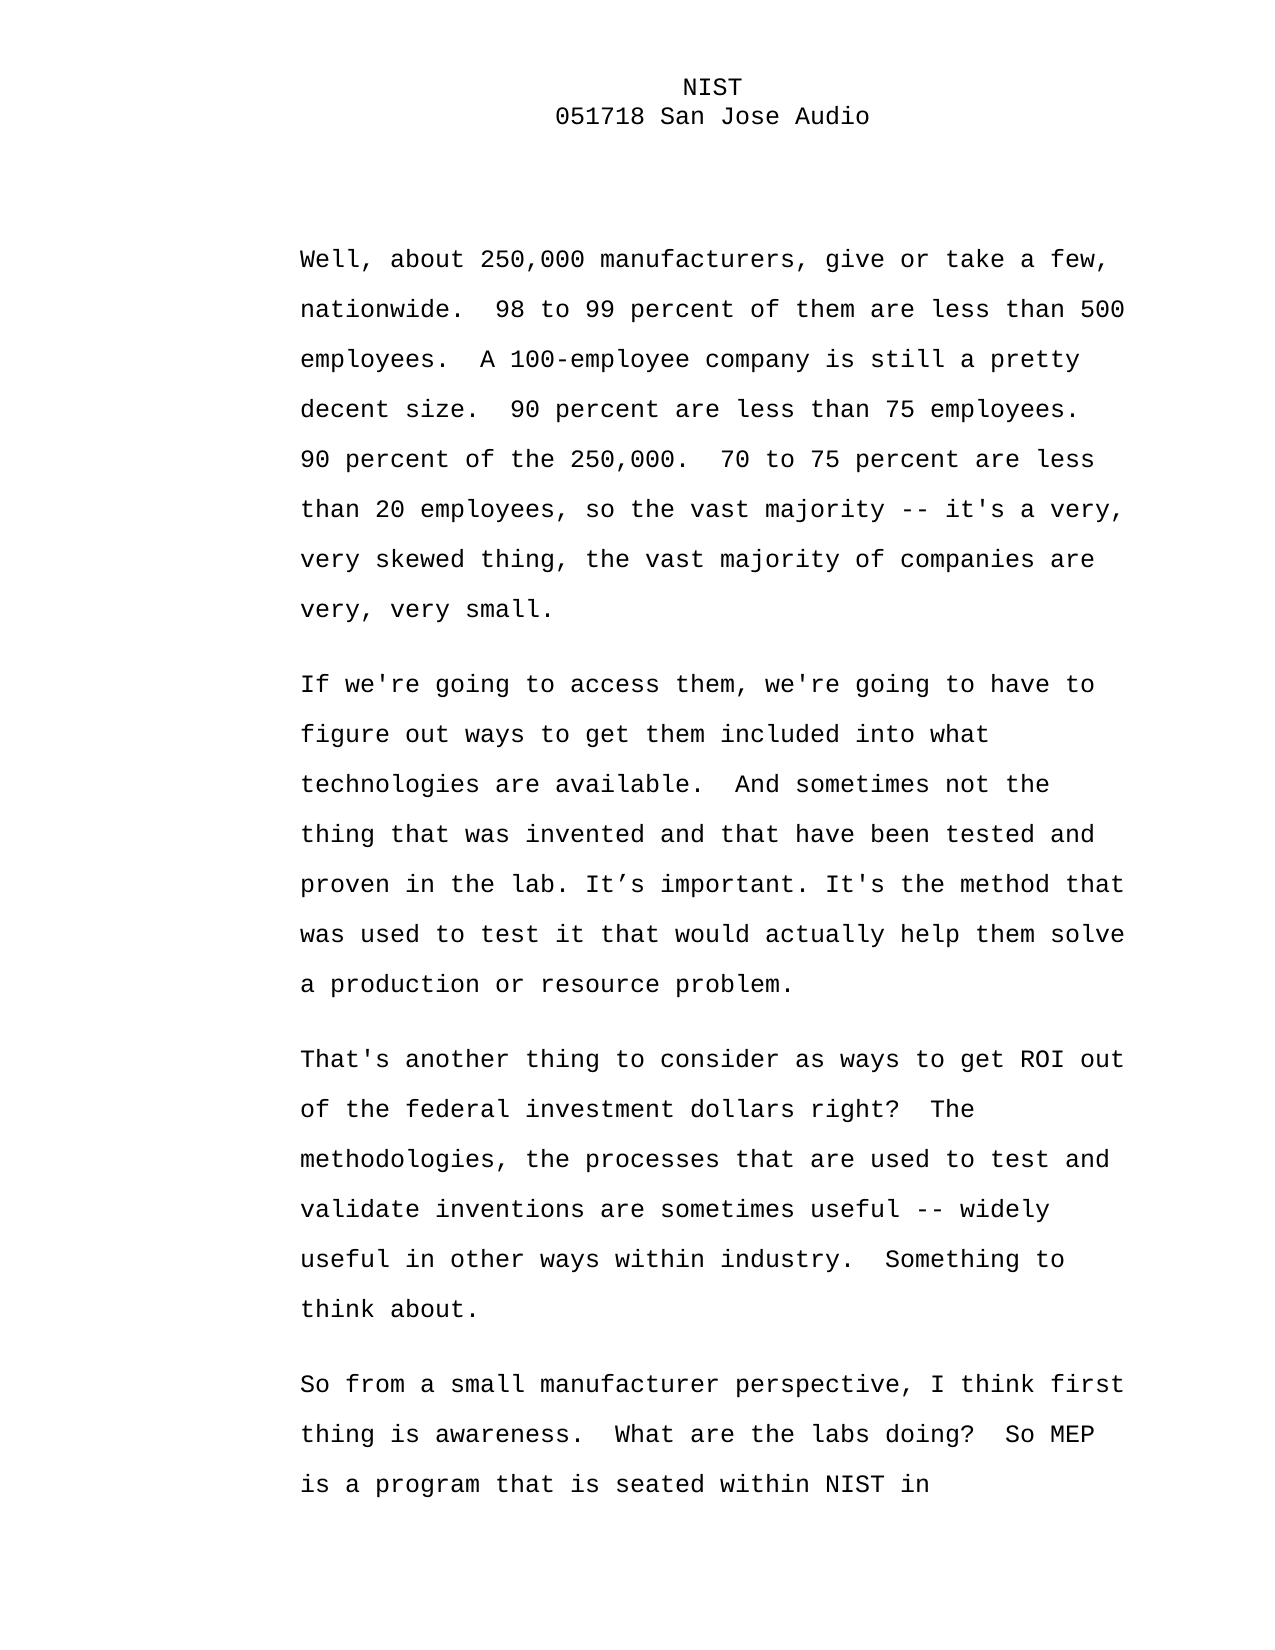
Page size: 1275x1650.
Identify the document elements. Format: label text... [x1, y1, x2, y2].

text That's another thing to consider as ways to get ROI out of the federal investment dollars right? The methodologies, the processes that are used to test and validate inventions are sometimes useful -- widely useful in other ways within industry. Something to think about. [75, 1025, 1125, 1325]
text If we're going to access them, we're going to have to figure out ways to get them included into what technologies are available. And sometimes not the thing that was invented and that have been tested and proven in the lab. It’s important. It's the method that was used to test it that would actually help them solve a production or resource problem. [75, 650, 1125, 1000]
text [75, 1350, 1125, 1500]
text Well, about 250,000 manufacturers, give or take a few, nationwide. 98 to 99 percent of them are less than 500 employees. A 100-employee company is still a pretty decent size. 90 percent are less than 75 employees. 90 percent of the 250,000. 70 to 75 percent are less than 20 employees, so the vast majority -- it's a very, very skewed thing, the vast majority of companies are very, very small. [75, 225, 1125, 625]
